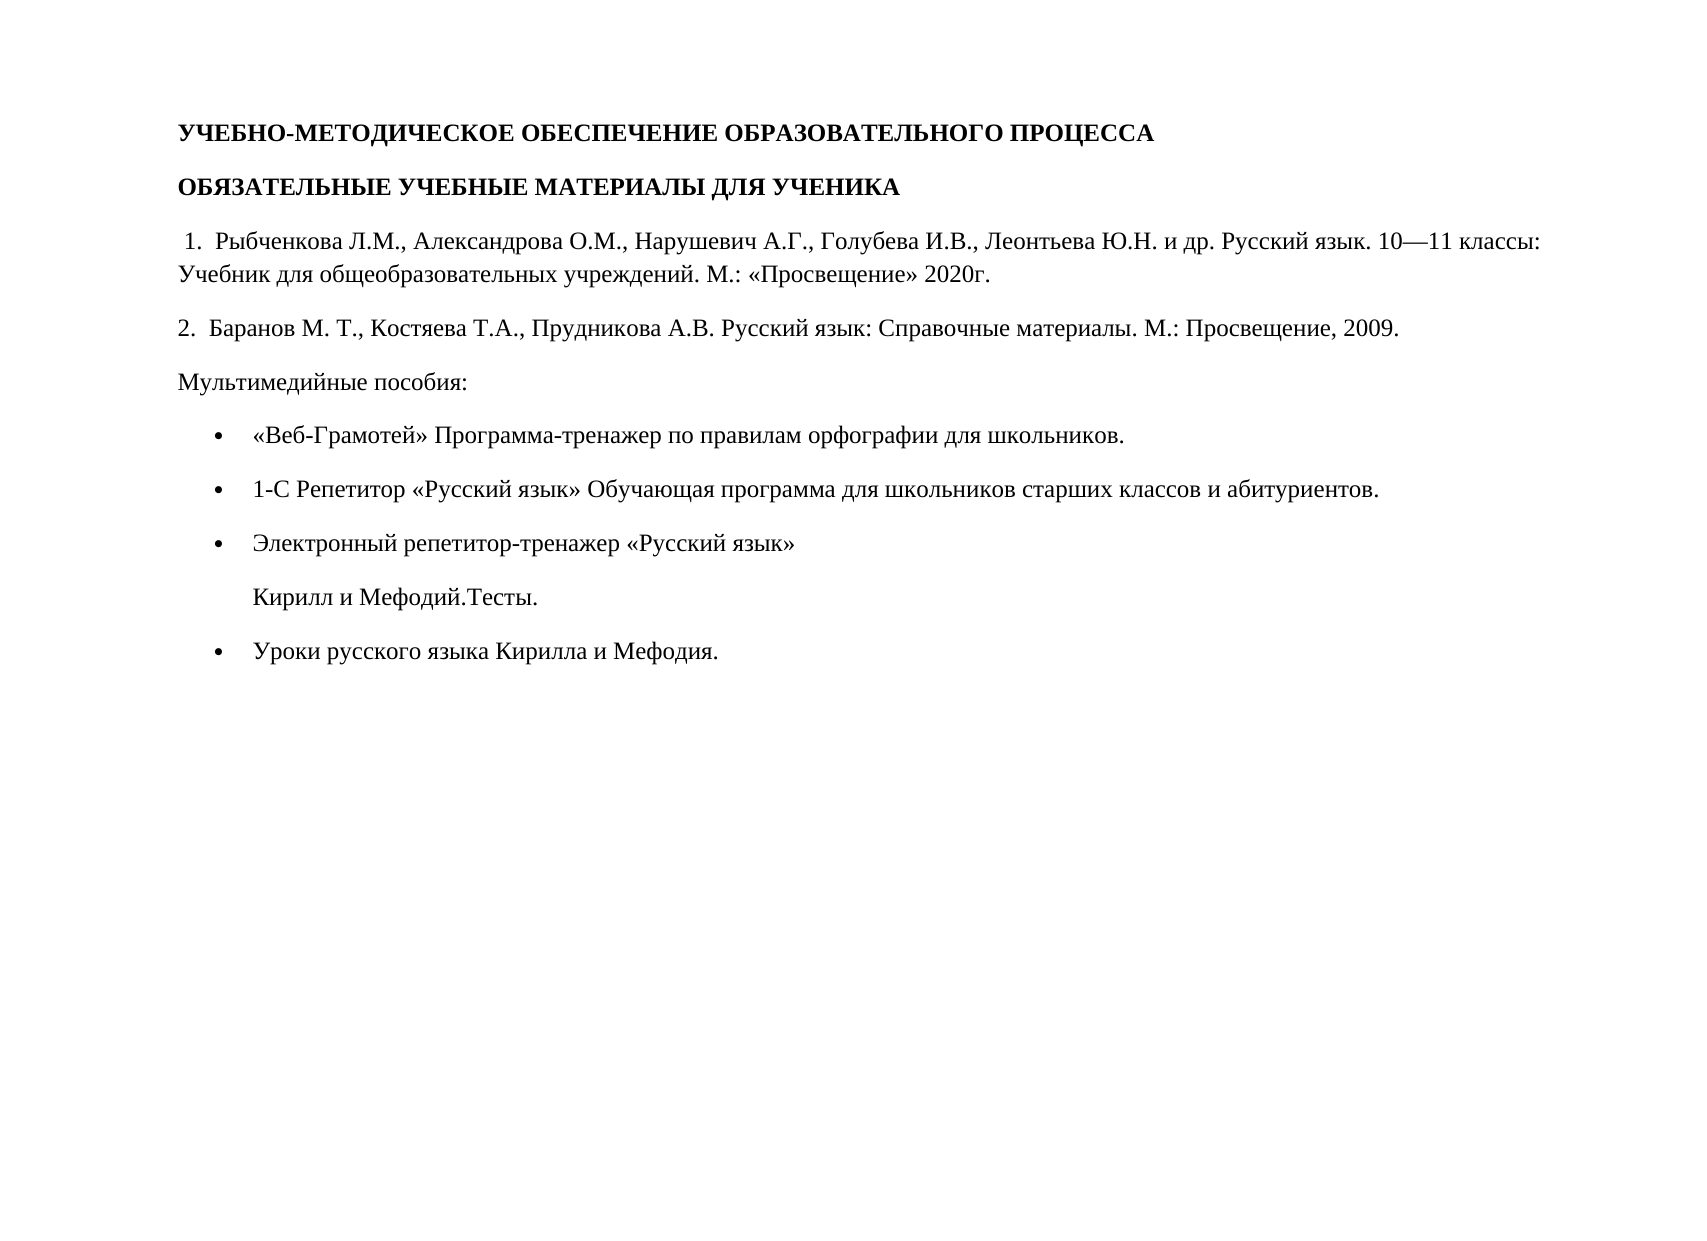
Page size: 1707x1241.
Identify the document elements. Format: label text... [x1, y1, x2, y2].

text ОБЯЗАТЕЛЬНЫЕ УЧЕБНЫЕ МАТЕРИАЛЫ ДЛЯ УЧЕНИКА [177, 172, 1618, 201]
list Уроки русского языка Кирилла и Мефодия. [215, 636, 1618, 664]
text Мультимедийные пособия: [177, 367, 1618, 395]
list «Веб-Грамотей» Программа-тренажер по правилам орфографии для школьников. [215, 420, 1618, 449]
text УЧЕБНО-МЕТОДИЧЕСКОЕ ОБЕСПЕЧЕНИЕ ОБРАЗОВАТЕЛЬНОГО ПРОЦЕССА [177, 118, 1618, 147]
list Электронный репетитор-тренажер «Русский язык» [215, 528, 1618, 557]
text 1. Рыбченкова Л.М., Александрова О.М., Нарушевич А.Г., Голубева И.В., Леонтьева Ю.Н. и др. Русский язык. 10—11 классы: Учебник для общеобразовательных учреждений. М.: «Просвещение» 2020г. [177, 226, 1618, 288]
text 2. Баранов М. Т., Костяева Т.А., Прудникова А.В. Русский язык: Справочные материалы. М.: Просвещение, 2009. [177, 313, 1618, 341]
list 1-С Репетитор «Русский язык» Обучающая программа для школьников старших классов и абитуриентов. [215, 474, 1618, 503]
text Кирилл и Мефодий.Тесты. [177, 582, 1618, 611]
